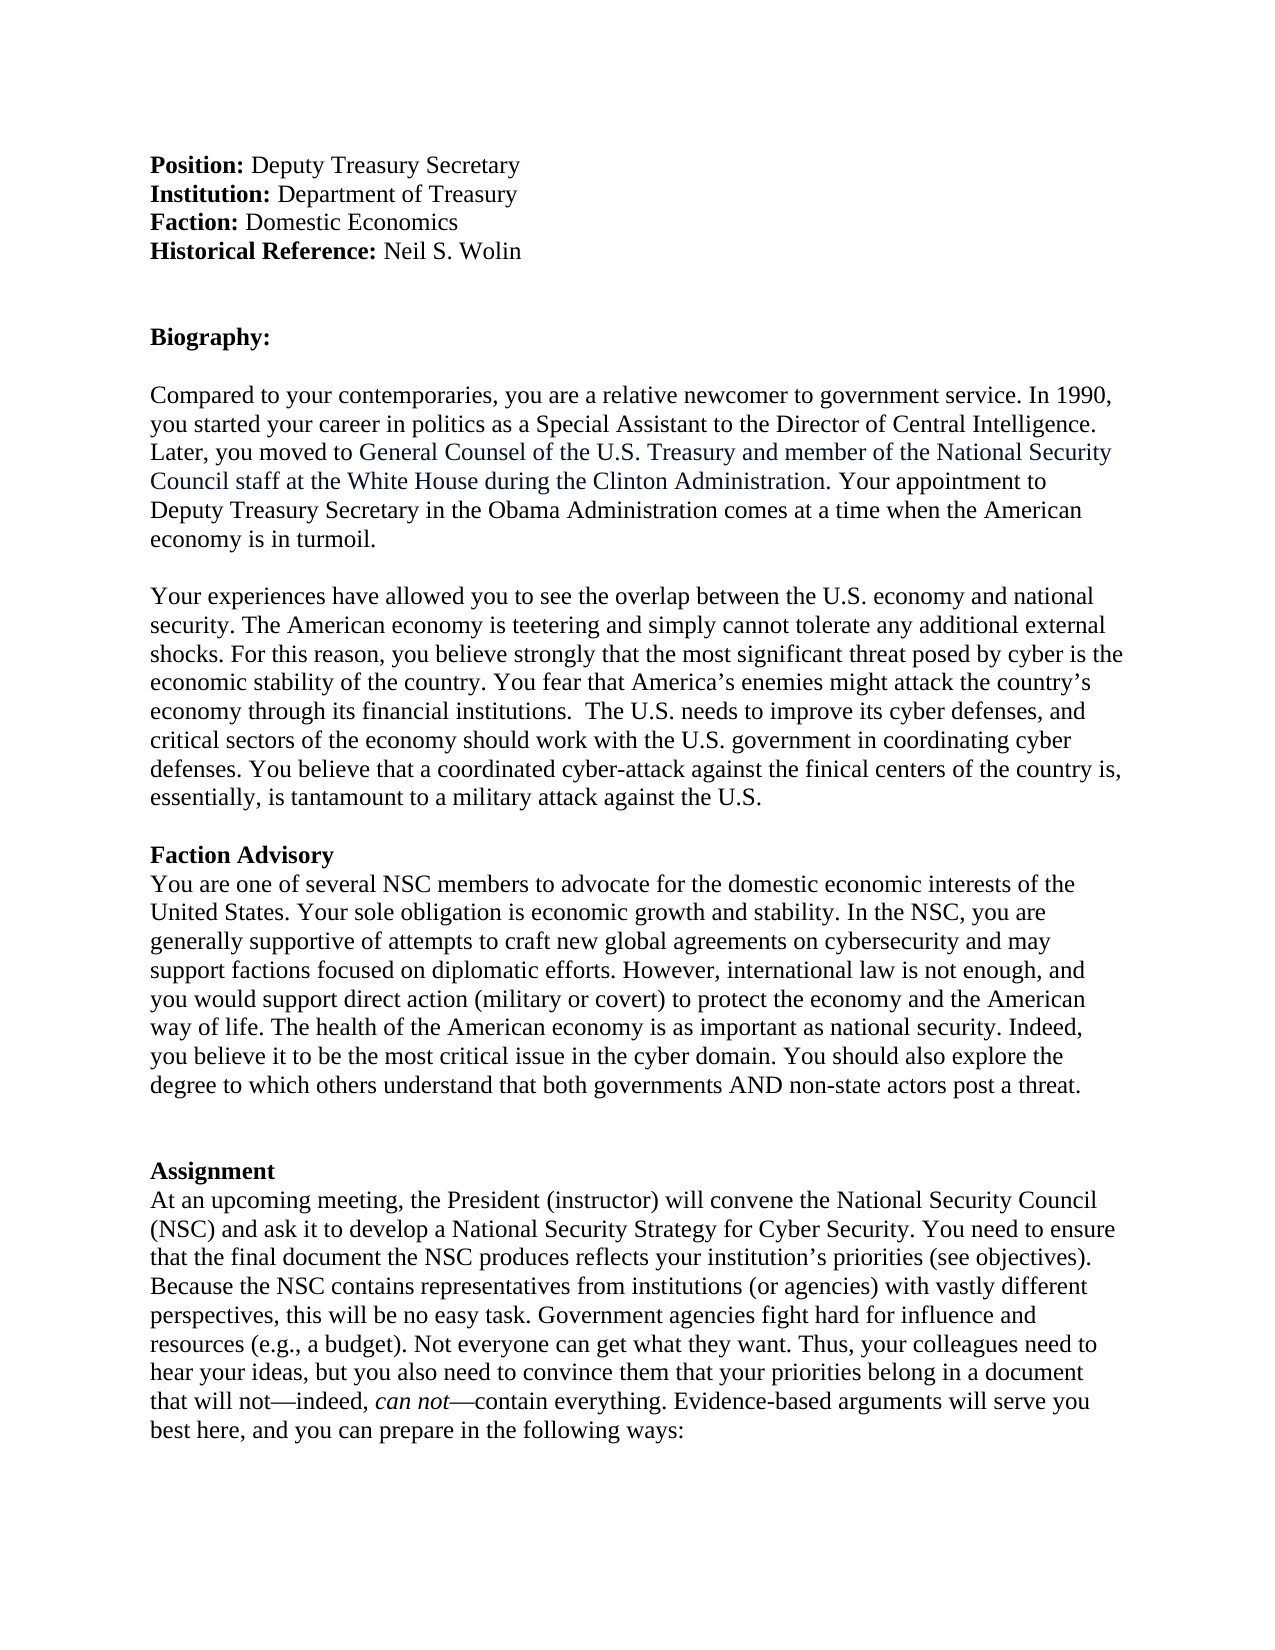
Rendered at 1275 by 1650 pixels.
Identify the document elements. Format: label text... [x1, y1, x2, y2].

text Assignment [150, 1156, 1125, 1185]
text Position: Deputy Treasury Secretary [150, 150, 1125, 179]
text Faction Advisory [150, 840, 1125, 869]
text Biography: [150, 322, 1125, 351]
text Your experiences have allowed you to see the overlap between the U.S. economy and national security. The American economy is teetering and simply cannot tolerate any additional external shocks. For this reason, you believe strongly that the most significant threat posed by cyber is the economic stability of the country. You fear that America’s enemies might attack the country’s economy through its financial institutions. The U.S. needs to improve its cyber defenses, and critical sectors of the economy should work with the U.S. government in coordinating cyber defenses. You believe that a coordinated cyber-attack against the finical centers of the country is, essentially, is tantamount to a military attack against the U.S. [150, 581, 1125, 811]
text Compared to your contemporaries, you are a relative newcomer to government service. In 1990, you started your career in politics as a Special Assistant to the Director of Central Intelligence. Later, you moved to General Counsel of the U.S. Treasury and member of the National Security Council staff at the White House during the Clinton Administration. Your appointment to Deputy Treasury Secretary in the Obama Administration comes at a time when the American economy is in turmoil. [150, 380, 1125, 552]
text At an upcoming meeting, the President (instructor) will convene the National Security Council (NSC) and ask it to develop a National Security Strategy for Cyber Security. You need to ensure that the final document the NSC produces reflects your institution’s priorities (see objectives). Because the NSC contains representatives from institutions (or agencies) with vastly different perspectives, this will be no easy task. Government agencies fight hard for influence and resources (e.g., a budget). Not everyone can get what they want. Thus, your colleagues need to hear your ideas, but you also need to convince them that your priorities belong in a document that will not—indeed, can not—contain everything. Evidence-based arguments will serve you best here, and you can prepare in the following ways: [150, 1185, 1125, 1444]
text You are one of several NSC members to advocate for the domestic economic interests of the United States. Your sole obligation is economic growth and stability. In the NSC, you are generally supportive of attempts to craft new global agreements on cybersecurity and may support factions focused on diplomatic efforts. However, international law is not enough, and you would support direct action (military or covert) to protect the economy and the American way of life. The health of the American economy is as important as national security. Indeed, you believe it to be the most critical issue in the cyber domain. You should also explore the degree to which others understand that both governments AND non-state actors post a threat. [150, 869, 1125, 1099]
text Historical Reference: Neil S. Wolin [150, 236, 1125, 265]
text Institution: Department of Treasury [150, 179, 1125, 207]
text Faction: Domestic Economics [150, 207, 1125, 236]
